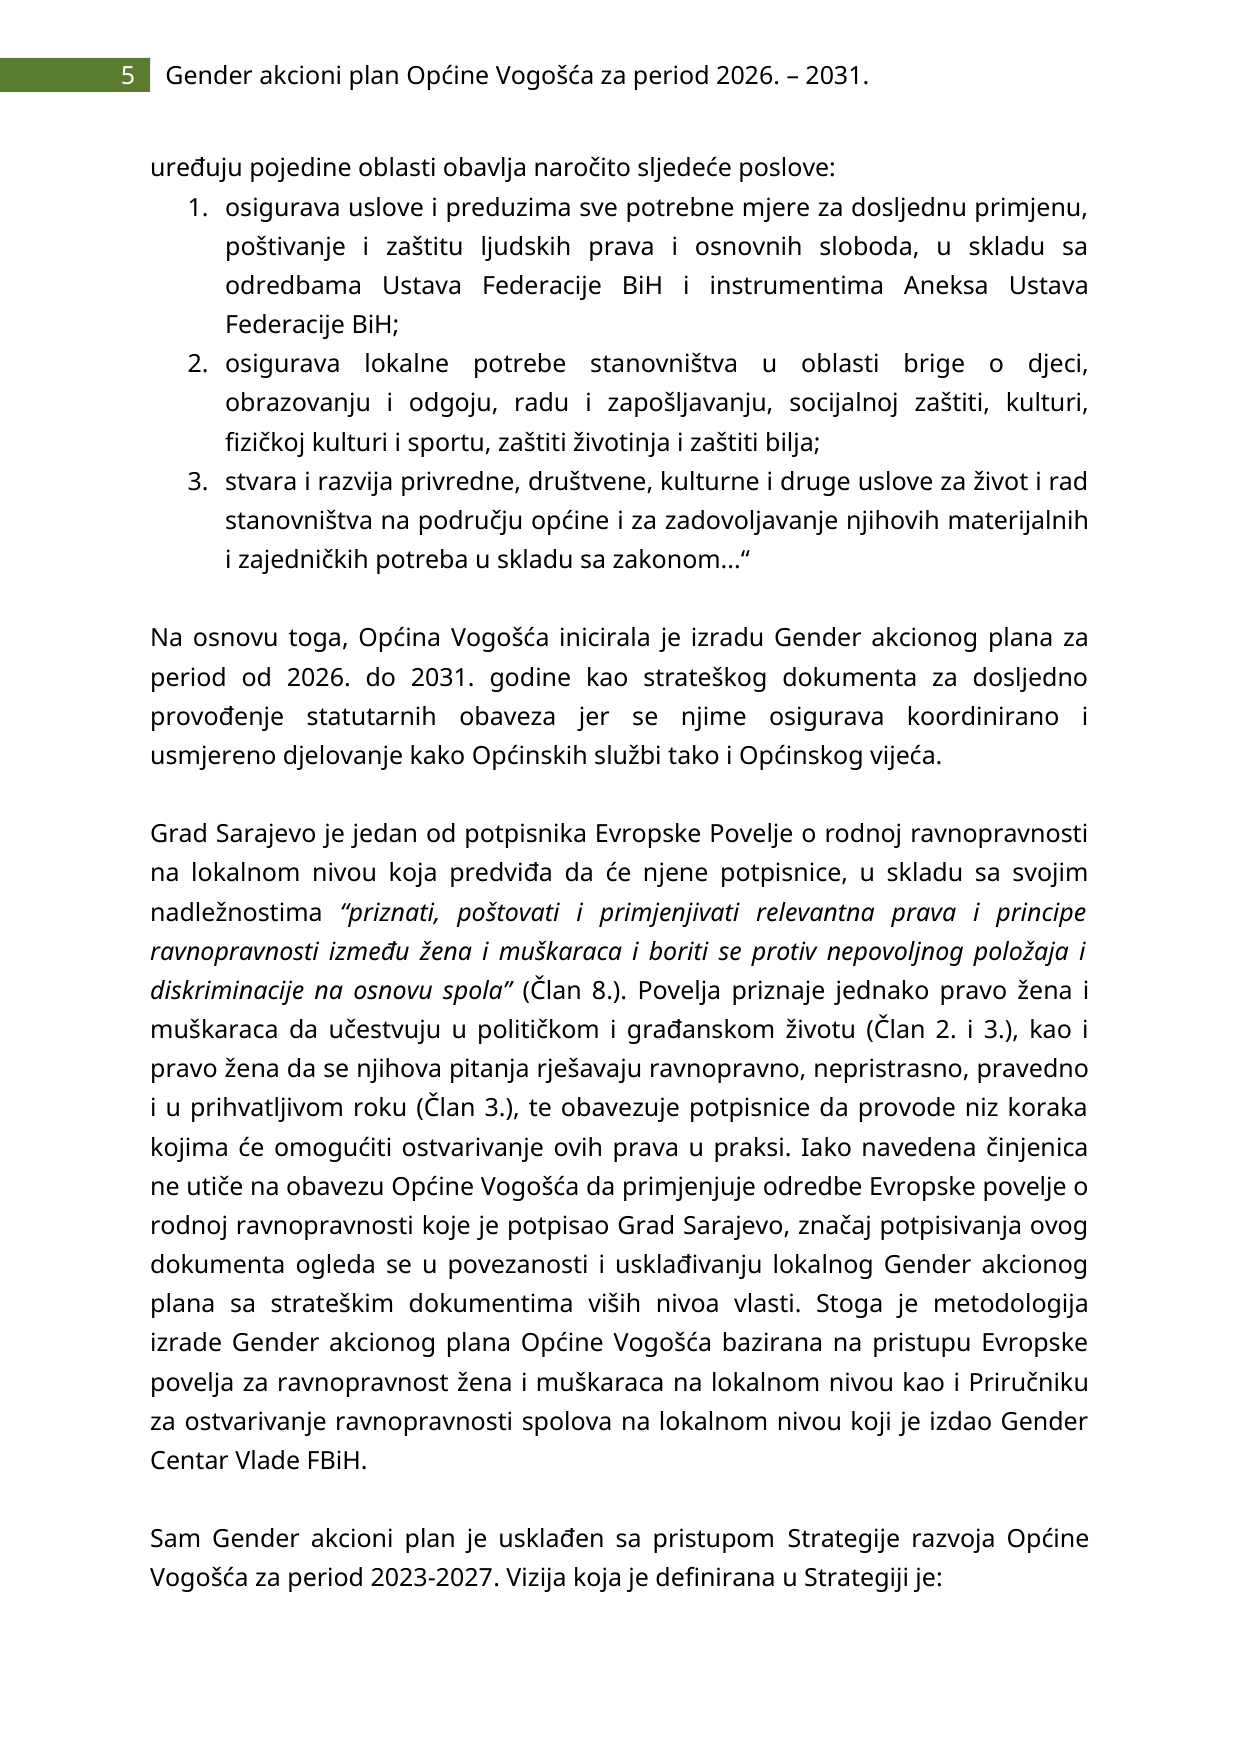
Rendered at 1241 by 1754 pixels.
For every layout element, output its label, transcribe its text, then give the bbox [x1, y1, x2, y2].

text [150, 150, 1090, 184]
text Na osnovu toga, Općina Vogošća inicirala je izradu Gender akcionog plana za period od 2026. do 2031. godine kao strateškog dokumenta za dosljedno provođenje statutarnih obaveza jer se njime osigurava koordinirano i usmjereno djelovanje kako Općinskih službi tako i Općinskog vijeća. [150, 620, 1090, 772]
list stvara i razvija privredne, društvene, kulturne i druge uslove za život i rad stanovništva na području općine i za zadovoljavanje njihovih materijalnih i zajedničkih potreba u skladu sa zakonom...“ [187, 463, 1090, 576]
text Sam Gender akcioni plan je usklađen sa pristupom Strategije razvoja Općine Vogošća za period 2023-2027. Vizija koja je definirana u Strategiji je: [150, 1521, 1090, 1594]
text Grad Sarajevo je jedan od potpisnika Evropske Povelje o rodnoj ravnopravnosti na lokalnom nivou koja predviđa da će njene potpisnice, u skladu sa svojim nadležnostima “priznati, poštovati i primjenjivati relevantna prava i principe ravnopravnosti između žena i muškaraca i boriti se protiv nepovoljnog položaja i diskriminacije na osnovu spola” (Član 8.). Povelja priznaje jednako pravo žena i muškaraca da učestvuju u političkom i građanskom životu (Član 2. i 3.), kao i pravo žena da se njihova pitanja rješavaju ravnopravno, nepristrasno, pravedno i u prihvatljivom roku (Član 3.), te obavezuje potpisnice da provode niz koraka kojima će omogućiti ostvarivanje ovih prava u praksi. Iako navedena činjenica ne utiče na obavezu Općine Vogošća da primjenjuje odredbe Evropske povelje o rodnoj ravnopravnosti koje je potpisao Grad Sarajevo, značaj potpisivanja ovog dokumenta ogleda se u povezanosti i usklađivanju lokalnog Gender akcionog plana sa strateškim dokumentima viših nivoa vlasti. Stoga je metodologija izrade Gender akcionog plana Općine Vogošća bazirana na pristupu Evropske povelja za ravnopravnost žena i muškaraca na lokalnom nivou kao i Priručniku za ostvarivanje ravnopravnosti spolova na lokalnom nivou koji je izdao Gender Centar Vlade FBiH. [150, 816, 1090, 1477]
list osigurava lokalne potrebe stanovništva u oblasti brige o djeci, obrazovanju i odgoju, radu i zapošljavanju, socijalnoj zaštiti, kulturi, fizičkoj kulturi i sportu, zaštiti životinja i zaštiti bilja; [187, 346, 1090, 458]
list osigurava uslove i preduzima sve potrebne mjere za dosljednu primjenu, poštivanje i zaštitu ljudskih prava i osnovnih sloboda, u skladu sa odredbama Ustava Federacije BiH i instrumentima Aneksa Ustava Federacije BiH; [187, 189, 1090, 341]
